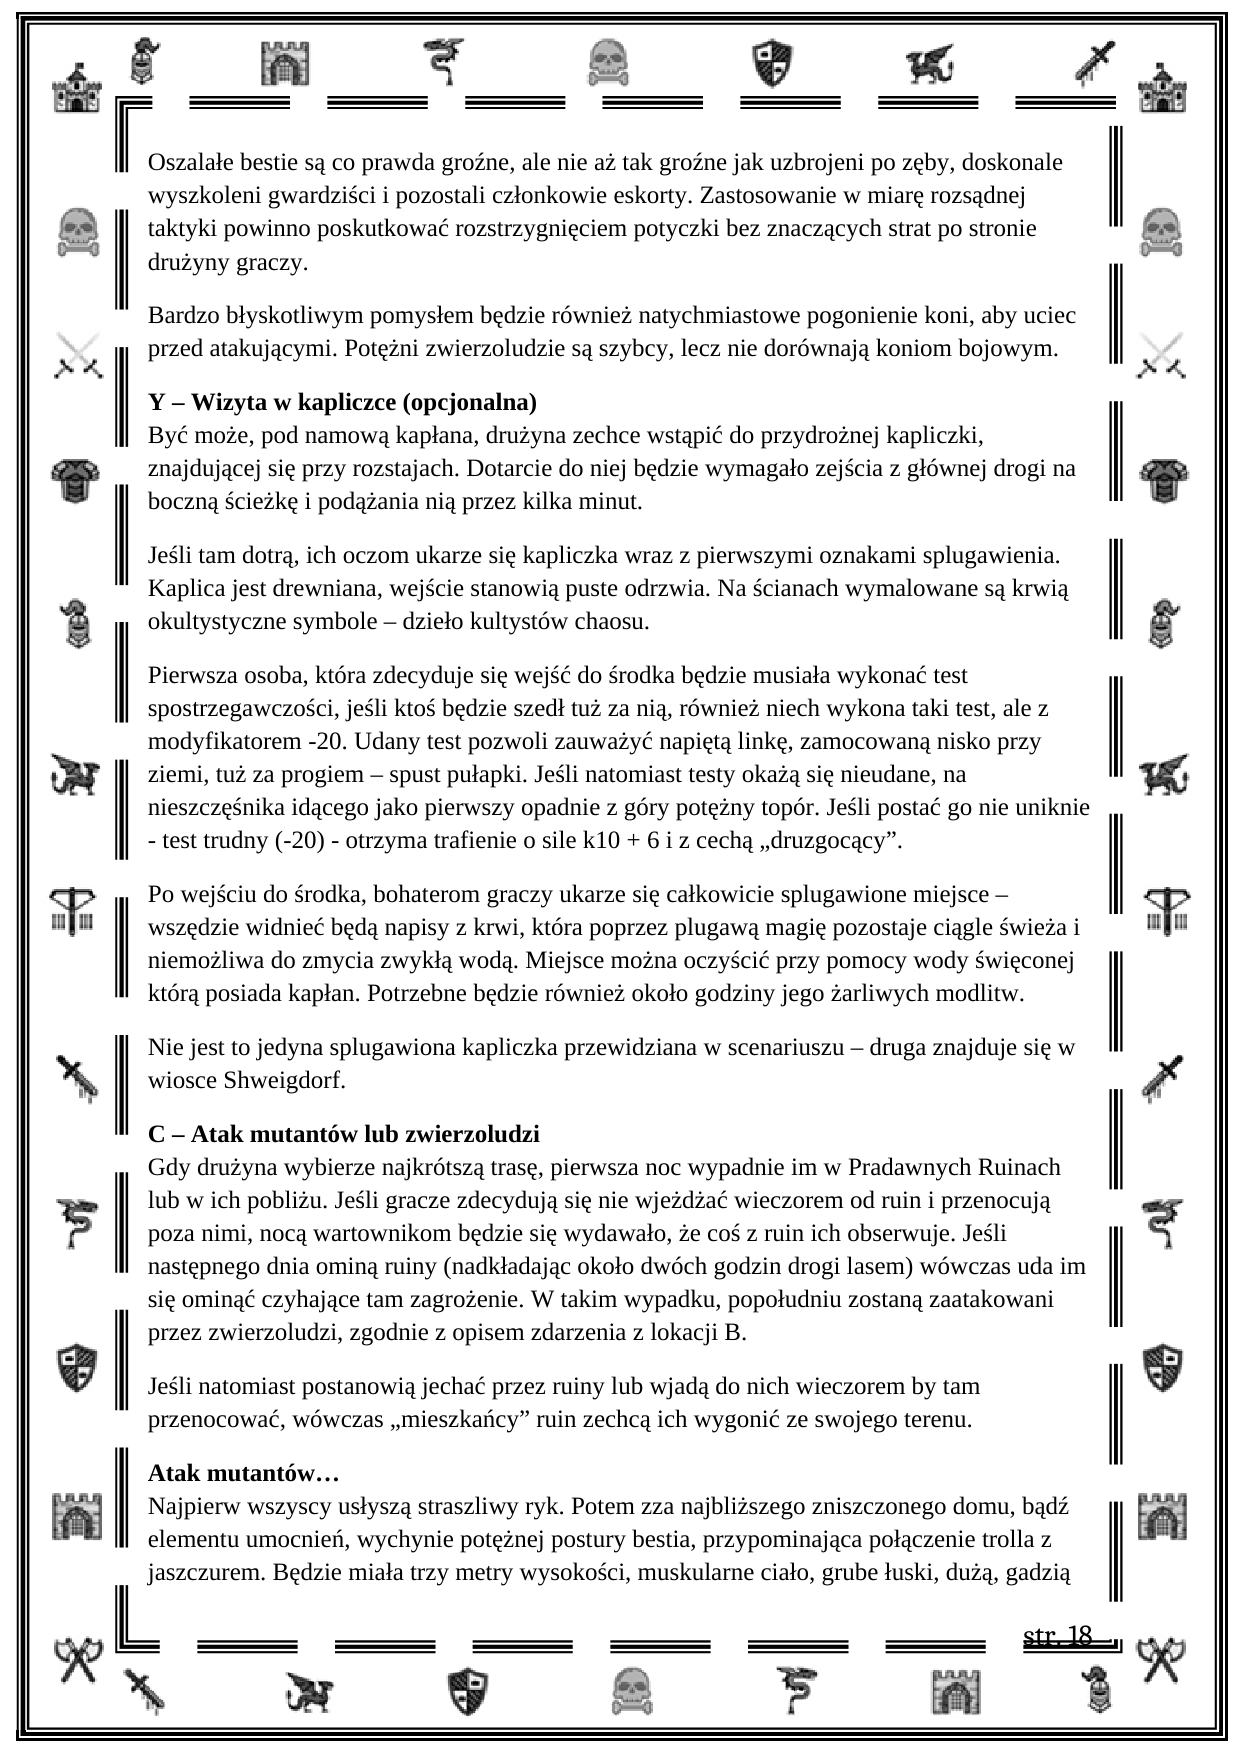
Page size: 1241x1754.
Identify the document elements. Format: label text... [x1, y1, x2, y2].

text Oszalałe bestie są co prawda groźne, ale nie aż tak groźne jak uzbrojeni po zęby, doskonale wyszkoleni gwardziści i pozostali członkowie eskorty. Zastosowanie w miarę rozsądnej taktyki powinno poskutkować rozstrzygnięciem potyczki bez znaczących strat po stronie drużyny graczy. [148, 147, 1093, 275]
text Być może, pod namową kapłana, drużyna zechce wstąpić do przydrożnej kapliczki, znajdującej się przy rozstajach. Dotarcie do niej będzie wymagało zejścia z głównej drogi na boczną ścieżkę i podążania nią przez kilka minut. [148, 420, 1093, 515]
text Atak mutantów… [148, 1458, 1093, 1486]
text Jeśli natomiast postanowią jechać przez ruiny lub wjadą do nich wieczorem by tam przenocować, wówczas „mieszkańcy” ruin zechcą ich wygonić ze swojego terenu. [148, 1371, 1093, 1433]
text Jeśli tam dotrą, ich oczom ukarze się kapliczka wraz z pierwszymi oznakami splugawienia. Kaplica jest drewniana, wejście stanowią puste odrzwia. Na ścianach wymalowane są krwią okultystyczne symbole – dzieło kultystów chaosu. [148, 540, 1093, 635]
text Bardzo błyskotliwym pomysłem będzie również natychmiastowe pogonienie koni, aby uciec przed atakującymi. Potężni zwierzoludzie są szybcy, lecz nie dorównają koniom bojowym. [148, 300, 1093, 362]
text C – Atak mutantów lub zwierzoludzi [148, 1119, 1093, 1148]
text Nie jest to jedyna splugawiona kapliczka przewidziana w scenariuszu – druga znajduje się w wiosce Shweigdorf. [148, 1032, 1093, 1094]
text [148, 1491, 1093, 1586]
text Po wejściu do środka, bohaterom graczy ukarze się całkowicie splugawione miejsce – wszędzie widnieć będą napisy z krwi, która poprzez plugawą magię pozostaje ciągle świeża i niemożliwa do zmycia zwykłą wodą. Miejsce można oczyścić przy pomocy wody święconej którą posiada kapłan. Potrzebne będzie również około godziny jego żarliwych modlitw. [148, 879, 1093, 1007]
text Pierwsza osoba, która zdecyduje się wejść do środka będzie musiała wykonać test spostrzegawczości, jeśli ktoś będzie szedł tuż za nią, również niech wykona taki test, ale z modyfikatorem -20. Udany test pozwoli zauważyć napiętą linkę, zamocowaną nisko przy ziemi, tuż za progiem – spust pułapki. Jeśli natomiast testy okażą się nieudane, na nieszczęśnika idącego jako pierwszy opadnie z góry potężny topór. Jeśli postać go nie uniknie - test trudny (-20) - otrzyma trafienie o sile k10 + 6 i z cechą „druzgocący”. [148, 660, 1093, 854]
text Gdy drużyna wybierze najkrótszą trasę, pierwsza noc wypadnie im w Pradawnych Ruinach lub w ich pobliżu. Jeśli gracze zdecydują się nie wjeżdżać wieczorem od ruin i przenocują poza nimi, nocą wartownikom będzie się wydawało, że coś z ruin ich obserwuje. Jeśli następnego dnia ominą ruiny (nadkładając około dwóch godzin drogi lasem) wówczas uda im się ominąć czyhające tam zagrożenie. W takim wypadku, popołudniu zostaną zaatakowani przez zwierzoludzi, zgodnie z opisem zdarzenia z lokacji B. [148, 1152, 1093, 1346]
picture [0, 0, 1241, 1754]
text Y – Wizyta w kapliczce (opcjonalna) [148, 387, 1093, 416]
